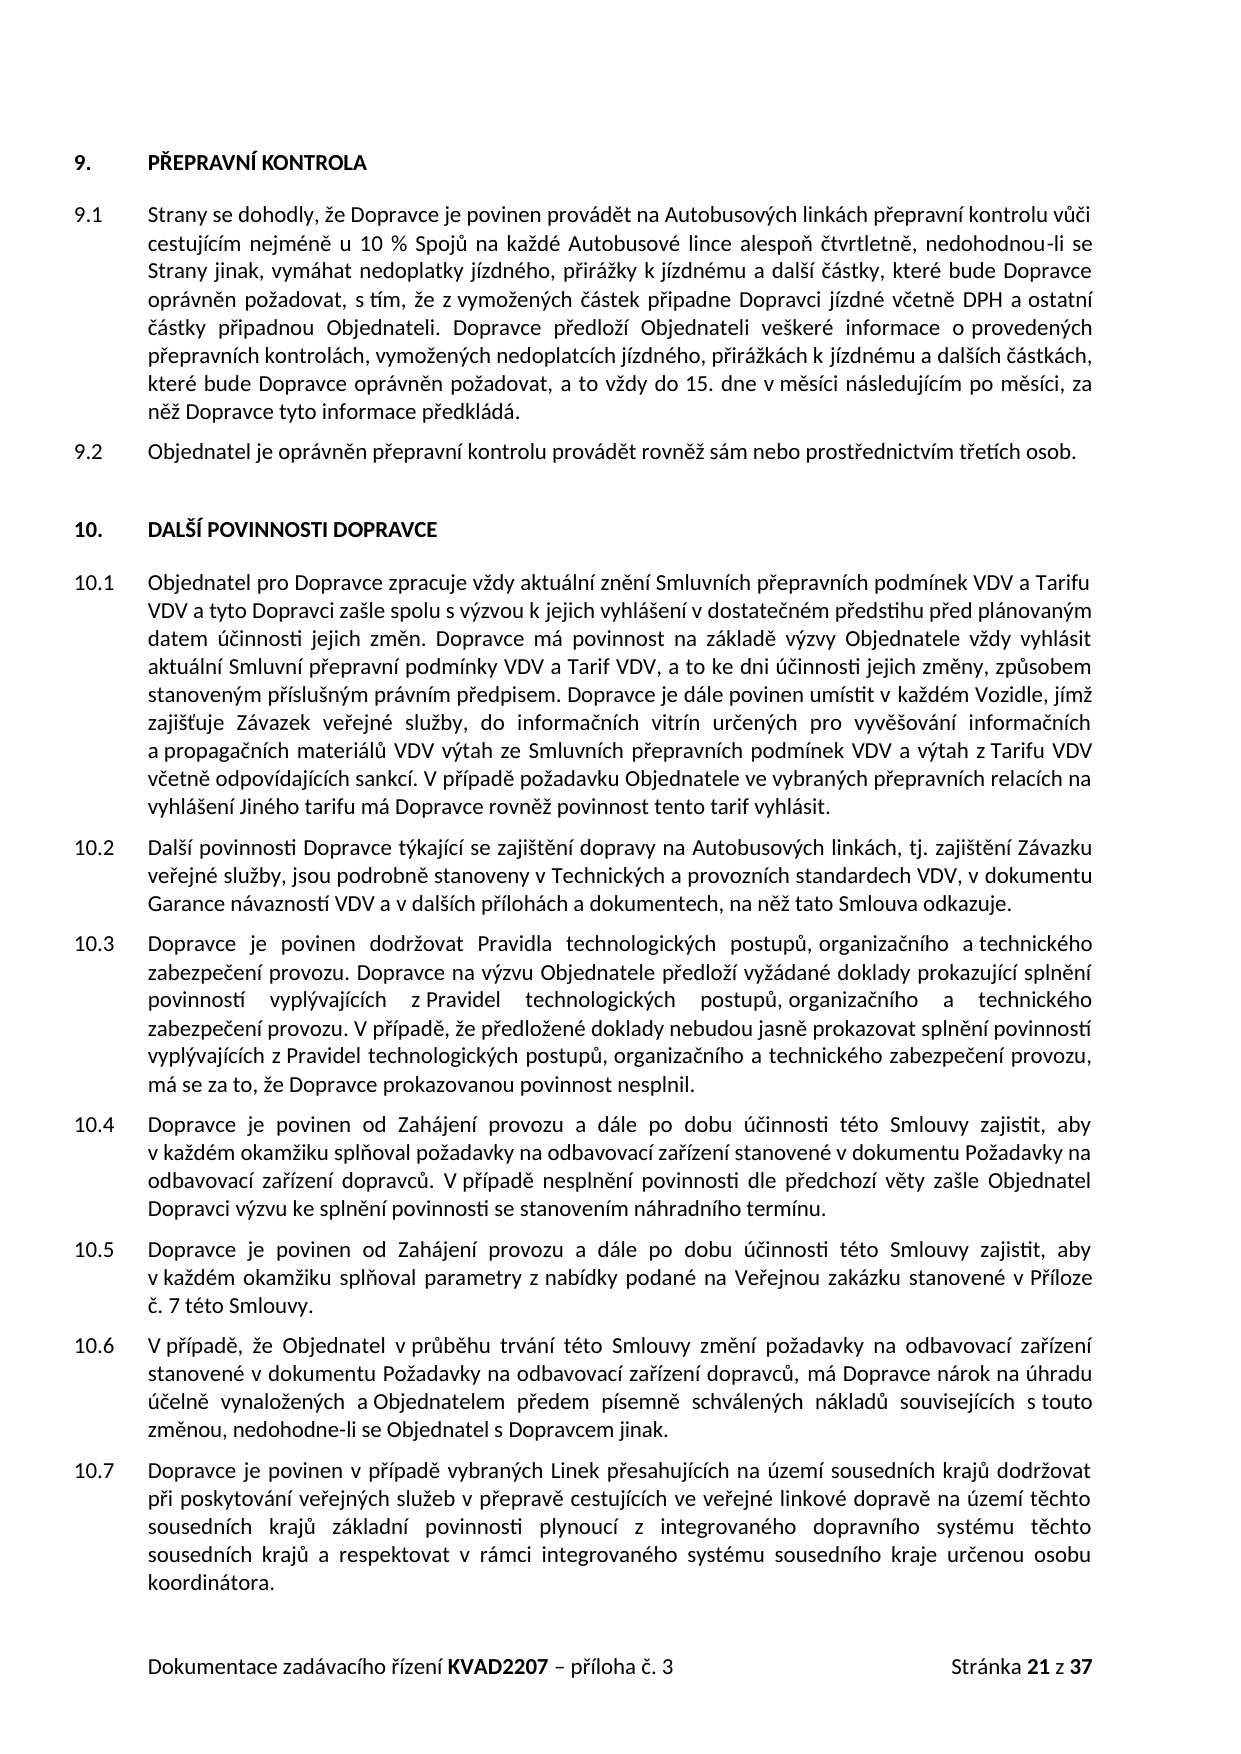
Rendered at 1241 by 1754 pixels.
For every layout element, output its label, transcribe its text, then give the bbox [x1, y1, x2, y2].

text Objednatel je oprávněn přepravní kontrolu provádět rovněž sám nebo prostřednictvím třetích osob. [74, 437, 1093, 465]
text Dopravce je povinen od Zahájení provozu a dále po dobu účinnosti této Smlouvy zajistit, aby v každém okamžiku splňoval parametry z nabídky podané na Veřejnou zakázku stanovené v Příloze č. 7 této Smlouvy. [74, 1235, 1093, 1319]
text Další povinnosti Dopravce týkající se zajištění dopravy na Autobusových linkách, tj. zajištění Závazku veřejné služby, jsou podrobně stanoveny v Technických a provozních standardech VDV, v dokumentu Garance návazností VDV a v dalších přílohách a dokumentech, na něž tato Smlouva odkazuje. [74, 833, 1093, 917]
subtitle Další povinnosti Dopravce [74, 515, 1093, 543]
text Objednatel pro Dopravce zpracuje vždy aktuální znění Smluvních přepravních podmínek VDV a Tarifu VDV a tyto Dopravci zašle spolu s výzvou k jejich vyhlášení v dostatečném předstihu před plánovaným datem účinnosti jejich změn. Dopravce má povinnost na základě výzvy Objednatele vždy vyhlásit aktuální Smluvní přepravní podmínky VDV a Tarif VDV, a to ke dni účinnosti jejich změny, způsobem stanoveným příslušným právním předpisem. Dopravce je dále povinen umístit v každém Vozidle, jímž zajišťuje Závazek veřejné služby, do informačních vitrín určených pro vyvěšování informačních a propagačních materiálů VDV výtah ze Smluvních přepravních podmínek VDV a výtah z Tarifu VDV včetně odpovídajících sankcí. V případě požadavku Objednatele ve vybraných přepravních relacích na vyhlášení Jiného tarifu má Dopravce rovněž povinnost tento tarif vyhlásit. [74, 568, 1093, 821]
text V případě, že Objednatel v průběhu trvání této Smlouvy změní požadavky na odbavovací zařízení stanovené v dokumentu Požadavky na odbavovací zařízení dopravců, má Dopravce nárok na úhradu účelně vynaložených a Objednatelem předem písemně schválených nákladů souvisejících s touto změnou, nedohodne-li se Objednatel s Dopravcem jinak. [74, 1331, 1093, 1443]
text Dopravce je povinen v případě vybraných Linek přesahujících na území sousedních krajů dodržovat při poskytování veřejných služeb v přepravě cestujících ve veřejné linkové dopravě na území těchto sousedních krajů základní povinnosti plynoucí z integrovaného dopravního systému těchto sousedních krajů a respektovat v rámci integrovaného systému sousedního kraje určenou osobu koordinátora. [74, 1456, 1093, 1596]
subtitle Přepravní kontrola [74, 148, 1093, 176]
text Dopravce je povinen dodržovat Pravidla technologických postupů, organizačního a technického zabezpečení provozu. Dopravce na výzvu Objednatele předloží vyžádané doklady prokazující splnění povinností vyplývajících z Pravidel technologických postupů, organizačního a technického zabezpečení provozu. V případě, že předložené doklady nebudou jasně prokazovat splnění povinností vyplývajících z Pravidel technologických postupů, organizačního a technického zabezpečení provozu, má se za to, že Dopravce prokazovanou povinnost nesplnil. [74, 929, 1093, 1098]
text Strany se dohodly, že Dopravce je povinen provádět na Autobusových linkách přepravní kontrolu vůči cestujícím nejméně u 10 % Spojů na každé Autobusové lince alespoň čtvrtletně, nedohodnou-li se Strany jinak, vymáhat nedoplatky jízdného, přirážky k jízdnému a další částky, které bude Dopravce oprávněn požadovat, s tím, že z vymožených částek připadne Dopravci jízdné včetně DPH a ostatní částky připadnou Objednateli. Dopravce předloží Objednateli veškeré informace o provedených přepravních kontrolách, vymožených nedoplatcích jízdného, přirážkách k jízdnému a dalších částkách, které bude Dopravce oprávněn požadovat, a to vždy do 15. dne v měsíci následujícím po měsíci, za něž Dopravce tyto informace předkládá. [74, 201, 1093, 425]
text Dopravce je povinen od Zahájení provozu a dále po dobu účinnosti této Smlouvy zajistit, aby v každém okamžiku splňoval požadavky na odbavovací zařízení stanovené v dokumentu Požadavky na odbavovací zařízení dopravců. V případě nesplnění povinnosti dle předchozí věty zašle Objednatel Dopravci výzvu ke splnění povinnosti se stanovením náhradního termínu. [74, 1110, 1093, 1222]
